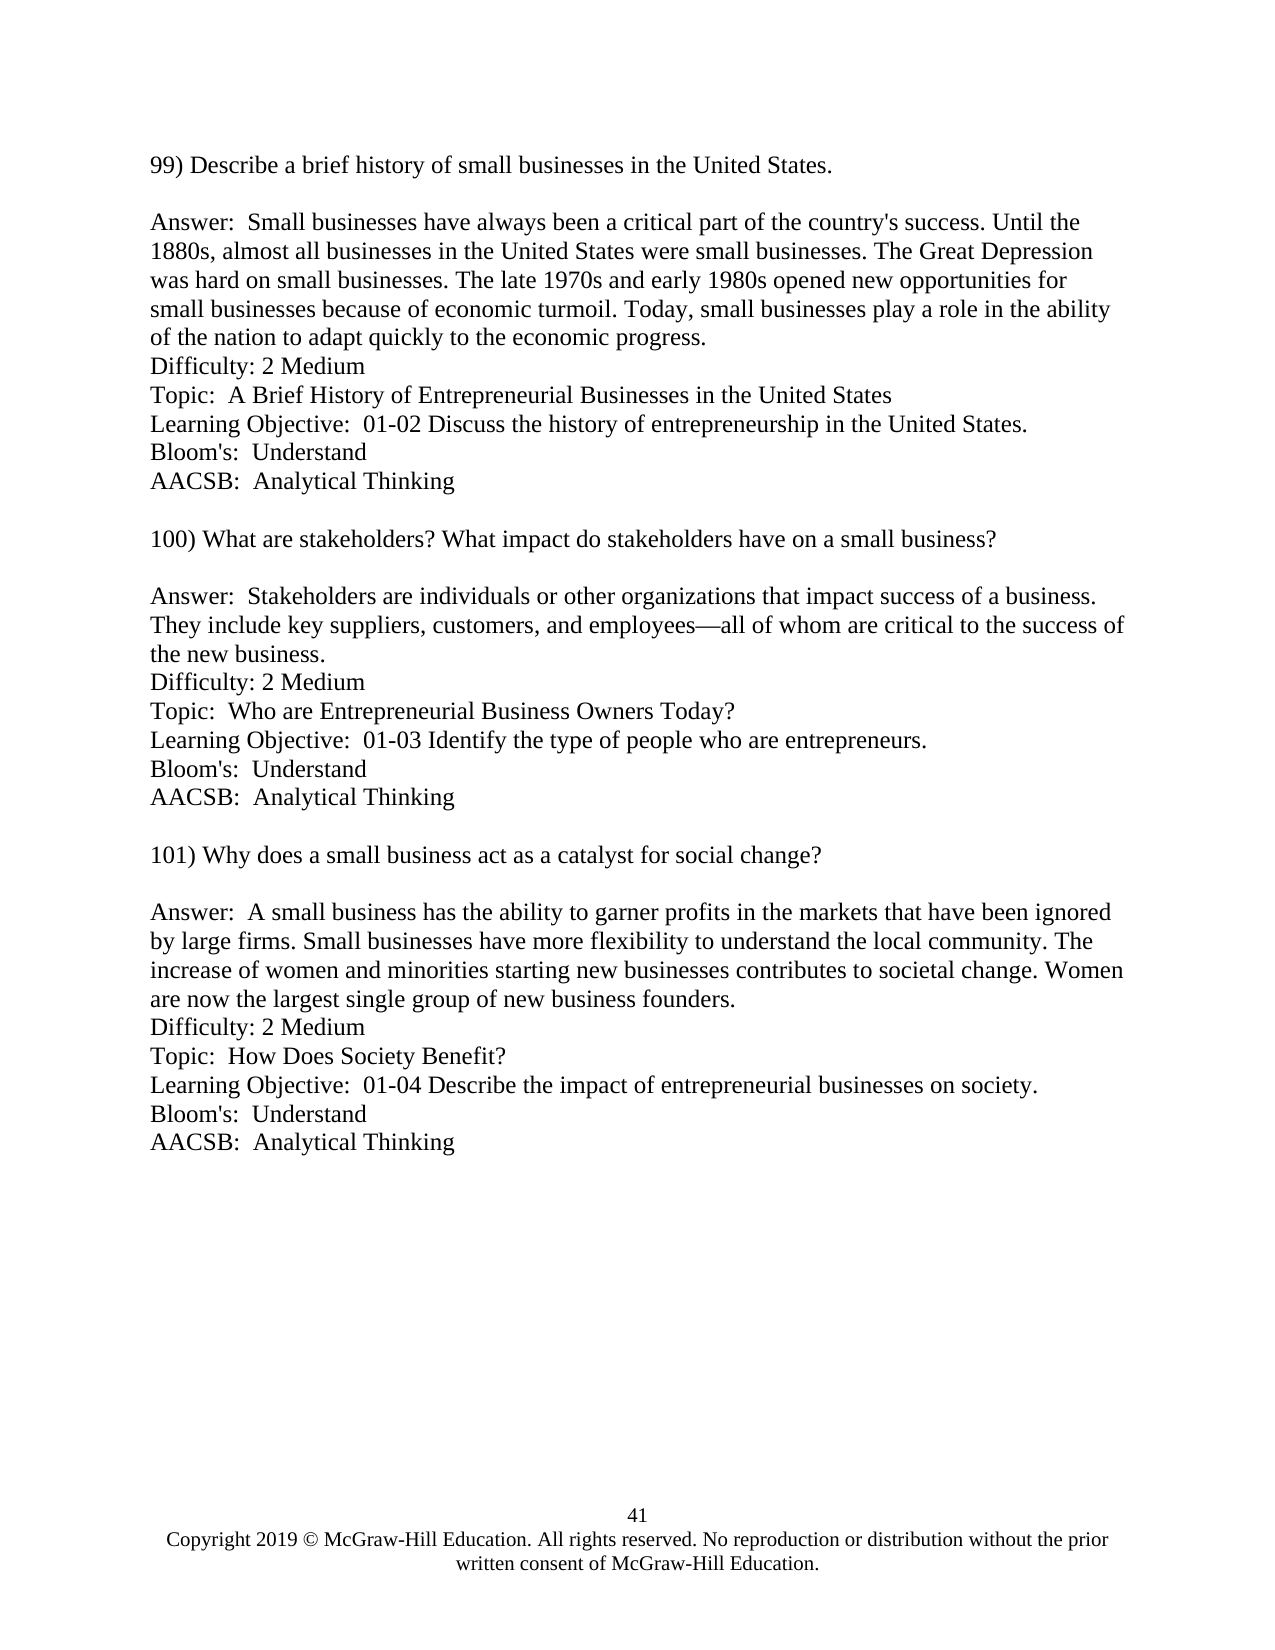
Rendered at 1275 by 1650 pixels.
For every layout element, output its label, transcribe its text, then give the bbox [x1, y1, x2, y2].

text AACSB: Analytical Thinking [150, 1127, 1125, 1156]
text Answer: Stakeholders are individuals or other organizations that impact success of a business. They include key suppliers, customers, and employees—all of whom are critical to the success of the new business. [150, 581, 1125, 667]
text Learning Objective: 01-04 Describe the impact of entrepreneurial businesses on society. [150, 1070, 1125, 1099]
text 99) Describe a brief history of small businesses in the United States. [150, 150, 1125, 179]
text Difficulty: 2 Medium [150, 667, 1125, 696]
text Topic: How Does Society Benefit? [150, 1041, 1125, 1070]
text Learning Objective: 01-03 Identify the type of people who are entrepreneurs. [150, 725, 1125, 754]
text Learning Objective: 01-02 Discuss the history of entrepreneurship in the United States. [150, 409, 1125, 437]
text Difficulty: 2 Medium [150, 351, 1125, 380]
text Difficulty: 2 Medium [150, 1012, 1125, 1041]
text 100) What are stakeholders? What impact do stakeholders have on a small business? [150, 524, 1125, 552]
text AACSB: Analytical Thinking [150, 466, 1125, 495]
text Answer: A small business has the ability to garner profits in the markets that have been ignored by large firms. Small businesses have more flexibility to understand the local community. The increase of women and minorities starting new businesses contributes to societal change. Women are now the largest single group of new business founders. [150, 897, 1125, 1012]
text Bloom's: Understand [150, 754, 1125, 782]
text Topic: Who are Entrepreneurial Business Owners Today? [150, 696, 1125, 725]
text Topic: A Brief History of Entrepreneurial Businesses in the United States [150, 380, 1125, 409]
text Answer: Small businesses have always been a critical part of the country's success. Until the 1880s, almost all businesses in the United States were small businesses. The Great Depression was hard on small businesses. The late 1970s and early 1980s opened new opportunities for small businesses because of economic turmoil. Today, small businesses play a role in the ability of the nation to adapt quickly to the economic progress. [150, 207, 1125, 351]
text Bloom's: Understand [150, 1099, 1125, 1127]
text AACSB: Analytical Thinking [150, 782, 1125, 811]
text 101) Why does a small business act as a catalyst for social change? [150, 840, 1125, 869]
text Bloom's: Understand [150, 437, 1125, 466]
